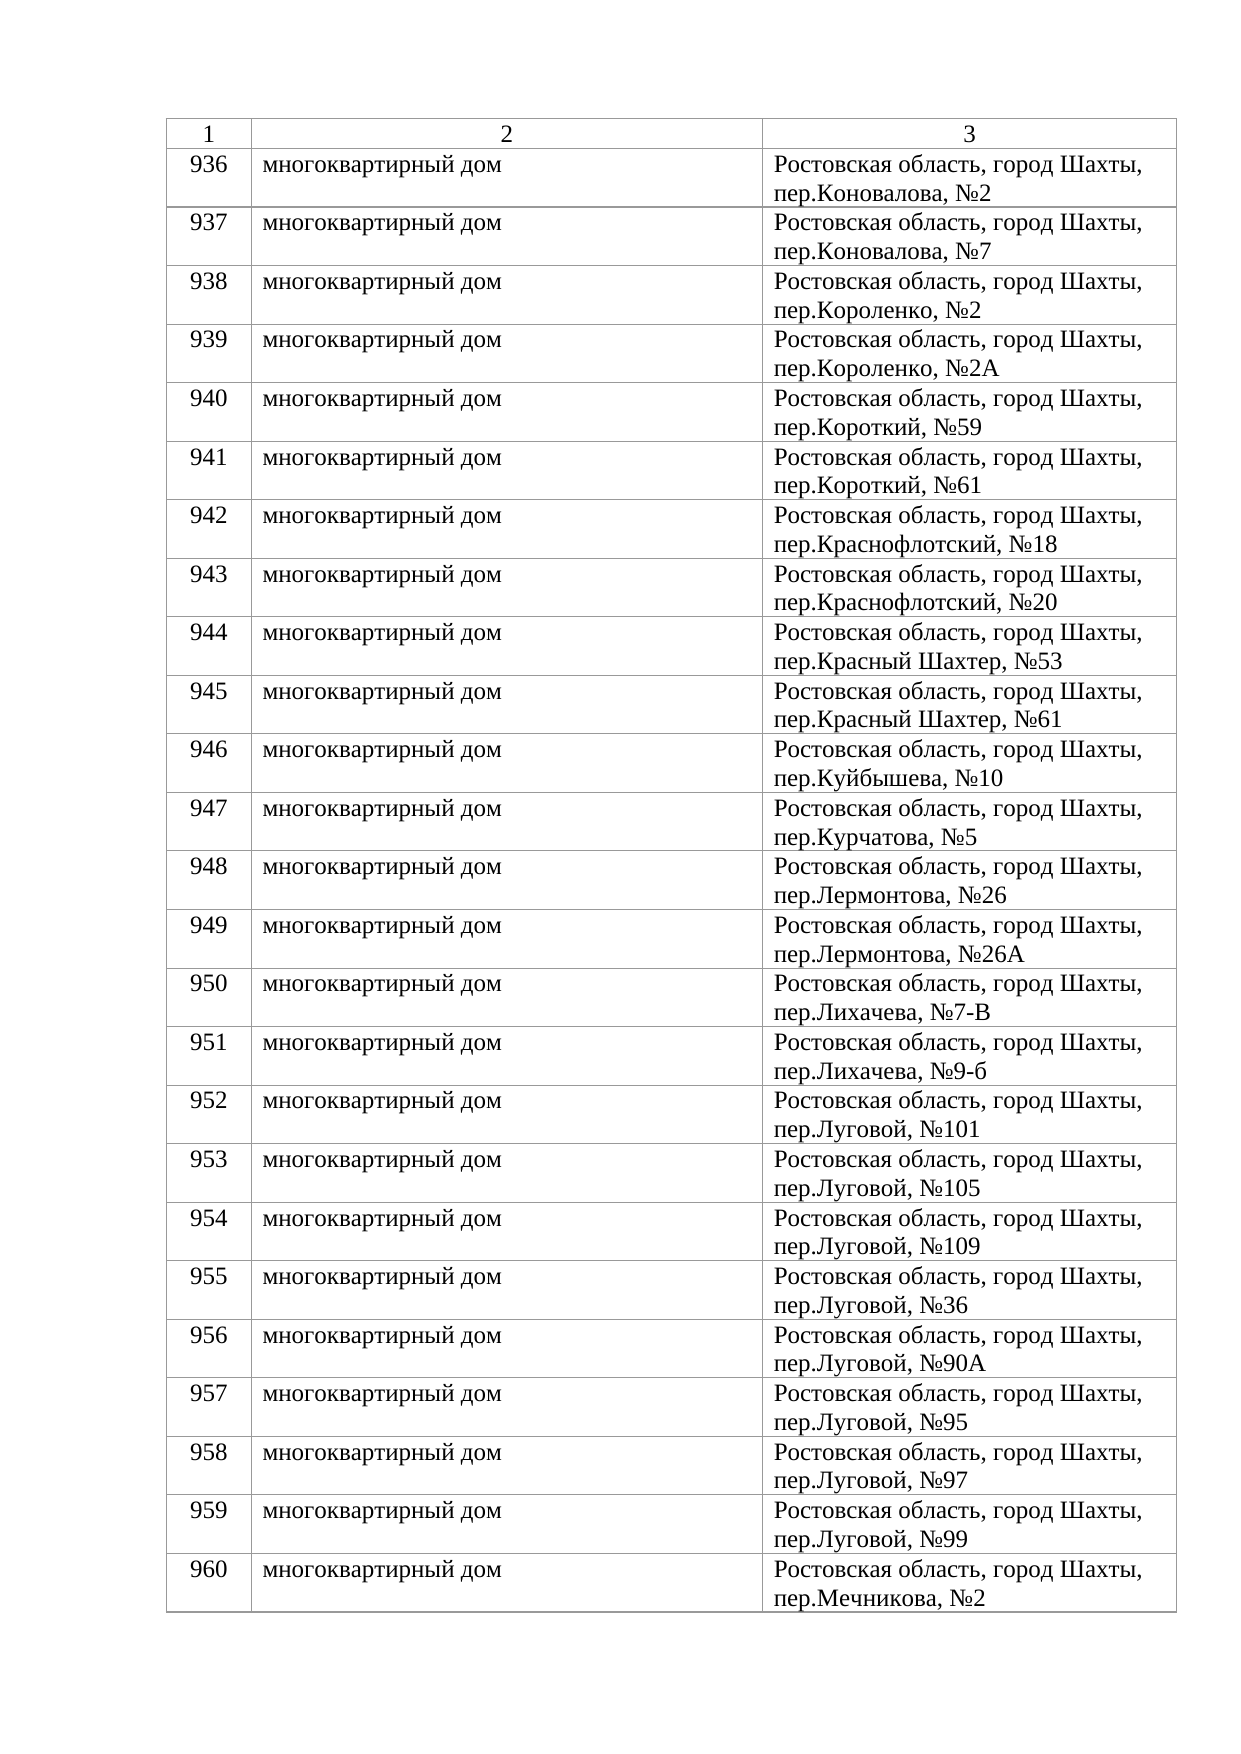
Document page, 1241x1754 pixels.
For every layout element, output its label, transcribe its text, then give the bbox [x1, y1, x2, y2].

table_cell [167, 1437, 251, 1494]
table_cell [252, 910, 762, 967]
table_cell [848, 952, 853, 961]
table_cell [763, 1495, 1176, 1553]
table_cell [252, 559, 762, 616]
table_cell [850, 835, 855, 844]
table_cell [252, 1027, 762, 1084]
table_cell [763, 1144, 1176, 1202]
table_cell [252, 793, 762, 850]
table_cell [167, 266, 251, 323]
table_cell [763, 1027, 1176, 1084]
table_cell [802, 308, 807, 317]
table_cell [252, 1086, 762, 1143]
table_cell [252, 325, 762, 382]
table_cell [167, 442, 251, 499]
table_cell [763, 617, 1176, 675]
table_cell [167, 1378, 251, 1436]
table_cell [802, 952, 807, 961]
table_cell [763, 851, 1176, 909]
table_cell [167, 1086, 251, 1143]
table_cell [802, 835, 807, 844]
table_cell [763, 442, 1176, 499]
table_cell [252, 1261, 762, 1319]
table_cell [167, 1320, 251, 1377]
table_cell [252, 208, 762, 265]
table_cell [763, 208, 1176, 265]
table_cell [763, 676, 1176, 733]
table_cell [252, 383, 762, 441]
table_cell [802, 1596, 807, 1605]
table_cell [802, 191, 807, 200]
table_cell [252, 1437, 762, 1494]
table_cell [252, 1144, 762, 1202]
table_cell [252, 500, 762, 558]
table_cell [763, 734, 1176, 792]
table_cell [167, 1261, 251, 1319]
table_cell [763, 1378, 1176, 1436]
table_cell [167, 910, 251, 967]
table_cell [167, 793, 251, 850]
table_header 3 [763, 119, 1176, 148]
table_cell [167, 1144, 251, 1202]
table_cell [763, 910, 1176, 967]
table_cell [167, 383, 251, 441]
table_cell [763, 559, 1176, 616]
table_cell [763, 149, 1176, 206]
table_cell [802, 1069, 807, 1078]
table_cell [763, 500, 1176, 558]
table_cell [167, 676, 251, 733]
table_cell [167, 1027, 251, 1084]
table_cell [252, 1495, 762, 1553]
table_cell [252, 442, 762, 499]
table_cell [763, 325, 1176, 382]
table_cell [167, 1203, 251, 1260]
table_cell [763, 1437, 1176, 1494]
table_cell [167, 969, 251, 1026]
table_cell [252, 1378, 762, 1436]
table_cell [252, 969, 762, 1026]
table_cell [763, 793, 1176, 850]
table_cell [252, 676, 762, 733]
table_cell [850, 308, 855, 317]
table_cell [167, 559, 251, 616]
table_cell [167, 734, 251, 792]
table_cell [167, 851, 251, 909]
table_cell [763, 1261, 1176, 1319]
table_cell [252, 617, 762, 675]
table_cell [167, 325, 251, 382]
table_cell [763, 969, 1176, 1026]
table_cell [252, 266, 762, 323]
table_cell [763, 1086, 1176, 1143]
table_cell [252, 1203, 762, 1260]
table_header 1 [167, 119, 251, 148]
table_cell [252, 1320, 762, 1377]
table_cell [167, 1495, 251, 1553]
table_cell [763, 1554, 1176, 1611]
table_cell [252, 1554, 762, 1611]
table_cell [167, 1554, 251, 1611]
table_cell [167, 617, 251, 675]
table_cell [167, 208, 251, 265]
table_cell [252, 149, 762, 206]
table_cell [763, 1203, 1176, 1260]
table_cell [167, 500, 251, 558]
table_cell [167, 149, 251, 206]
table_header 2 [252, 119, 762, 148]
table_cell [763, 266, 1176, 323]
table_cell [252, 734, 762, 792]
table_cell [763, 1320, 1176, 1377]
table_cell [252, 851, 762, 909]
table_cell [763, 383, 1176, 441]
